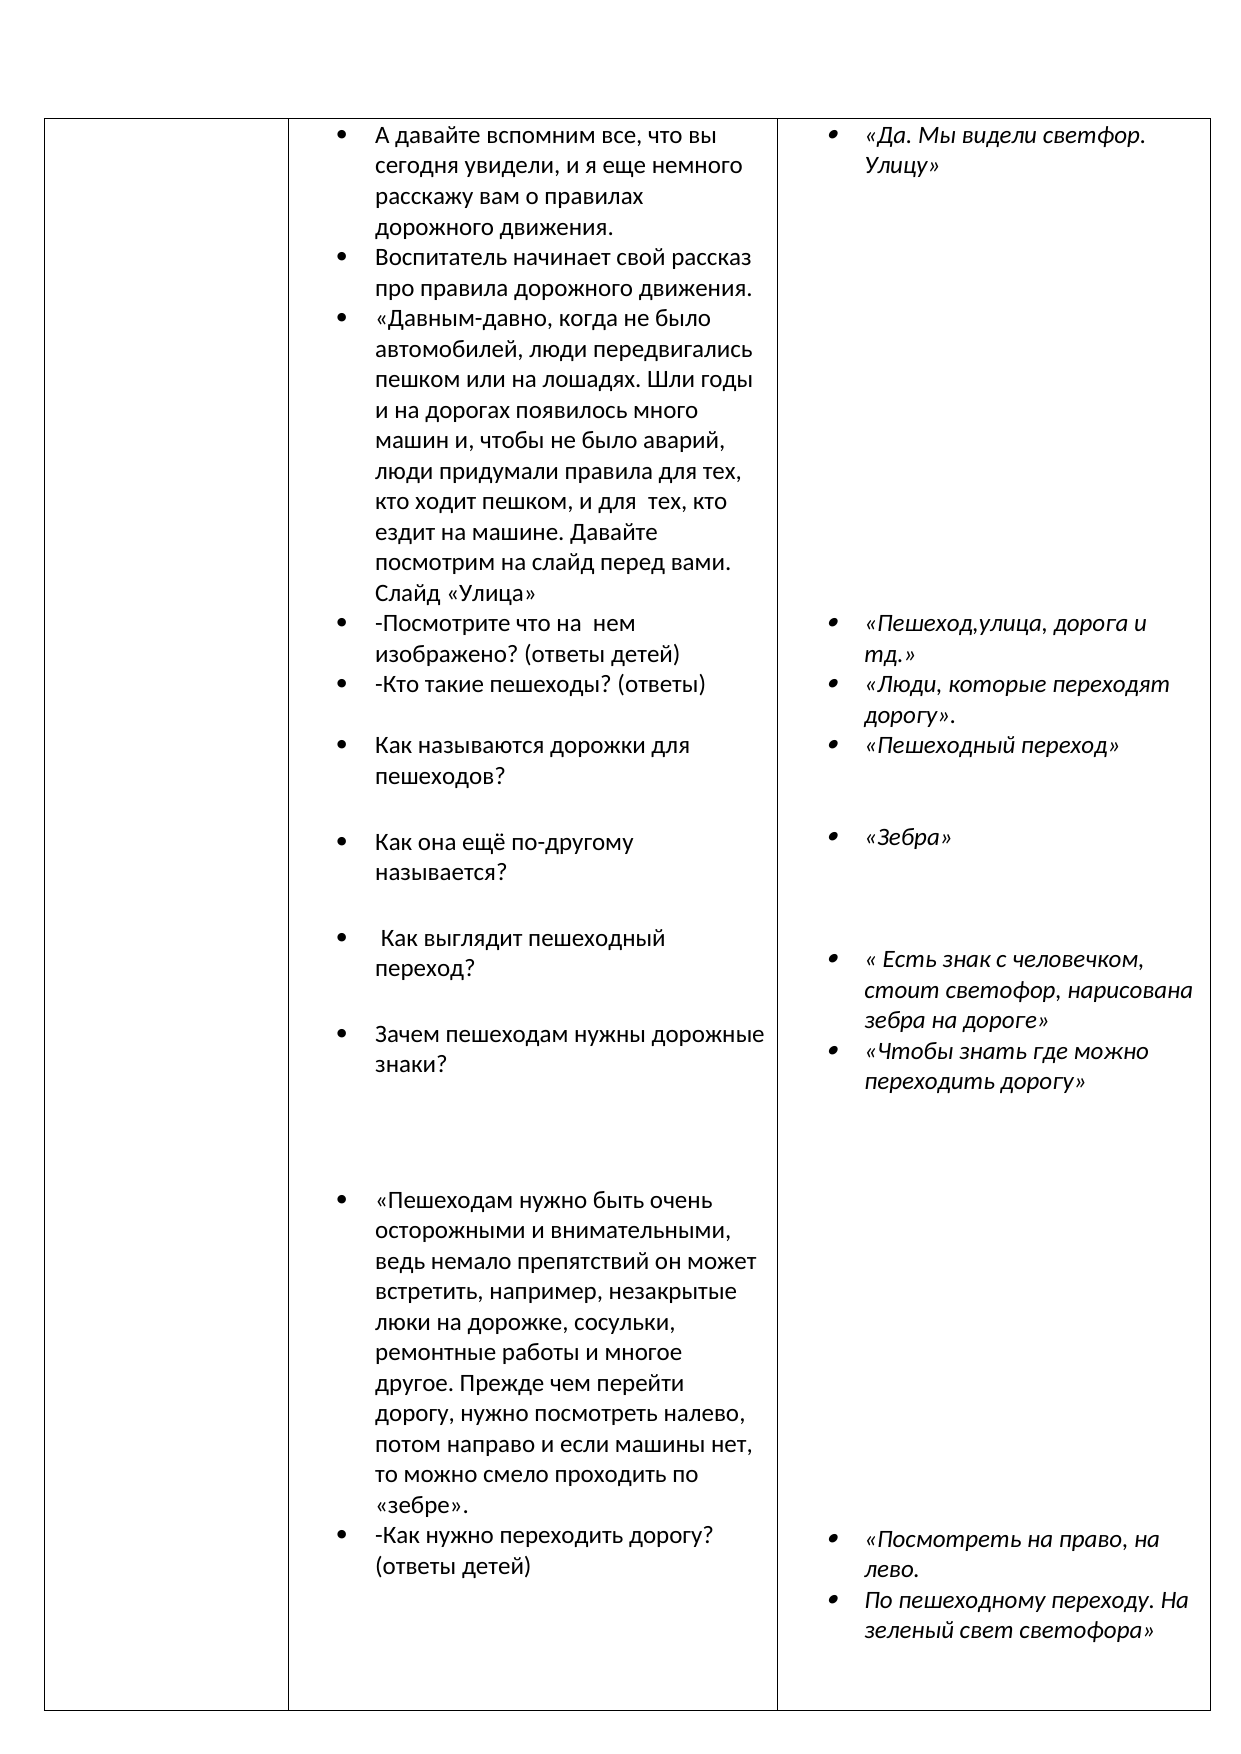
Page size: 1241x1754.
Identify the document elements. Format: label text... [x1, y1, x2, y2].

table_cell «Да. Мы видели светфор. Улицу» «Пешеход,улица, дорога и тд.» «Люди, которые переходят дорогу». «Пешеходный переход» «Зебра» « Есть знак с человечком, стоит светофор, нарисована зебра на дороге» «Чтобы знать где можно переходить дорогу» «Посмотреть на право, на лево. По пешеходному переходу. На зеленый свет светофора» [778, 119, 1210, 1710]
table_cell А давайте вспомним все, что вы сегодня увидели, и я еще немного расскажу вам о правилах дорожного движения. Воспитатель начинает свой рассказ про правила дорожного движения. «Давным-давно, когда не было автомобилей, люди передвигались пешком или на лошадях. Шли годы и на дорогах появилось много машин и, чтобы не было аварий, люди придумали правила для тех, кто ходит пешком, и для тех, кто ездит на машине. Давайте посмотрим на слайд перед вами. Слайд «Улица» -Посмотрите что на нем изображено? (ответы детей) -Кто такие пешеходы? (ответы) Как называются дорожки для пешеходов? Как она ещё по-другому называется? Как выглядит пешеходный переход? Зачем пешеходам нужны дорожные знаки? «Пешеходам нужно быть очень осторожными и внимательными, ведь немало препятствий он может встретить, например, незакрытые люки на дорожке, сосульки, ремонтные работы и многое другое. Прежде чем перейти дорогу, нужно посмотреть налево, потом направо и если машины нет, то можно смело проходить по «зебре». -Как нужно переходить дорогу?(ответы детей) [289, 119, 777, 1710]
table_cell [45, 119, 288, 1710]
